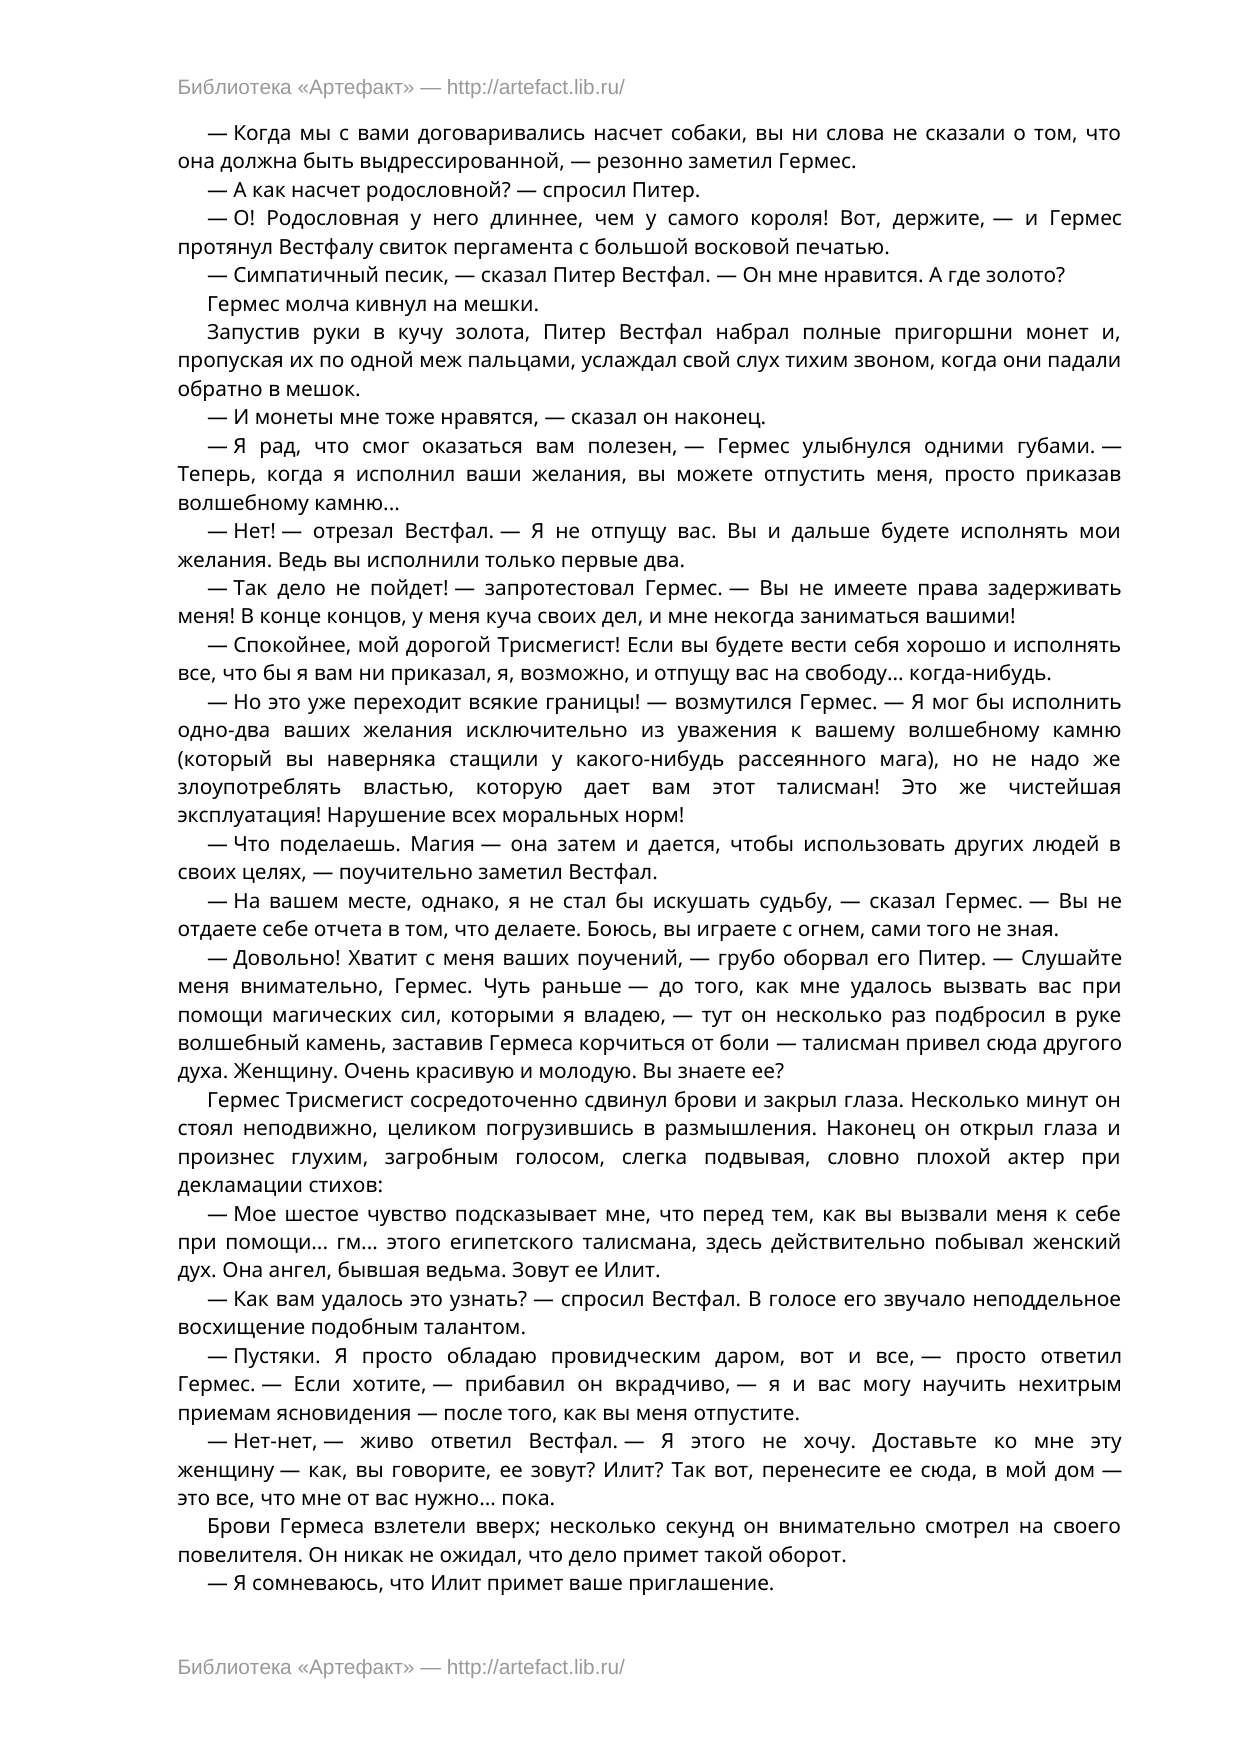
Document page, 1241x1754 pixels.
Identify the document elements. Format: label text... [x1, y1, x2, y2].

text — Что поделаешь. Магия — она затем и дается, чтобы использовать других людей в своих целях, — поучительно заметил Вестфал. [177, 829, 1122, 886]
text — Нет-нет, — живо ответил Вестфал. — Я этого не хочу. Доставьте ко мне эту женщину — как, вы говорите, ее зовут? Илит? Так вот, перенесите ее сюда, в мой дом — это все, что мне от вас нужно... пока. [177, 1426, 1122, 1512]
text Гермес Трисмегист сосредоточенно сдвинул брови и закрыл глаза. Несколько минут он стоял неподвижно, целиком погрузившись в размышления. Наконец он открыл глаза и произнес глухим, загробным голосом, слегка подвывая, словно плохой актер при декламации стихов: [177, 1085, 1122, 1199]
text — И монеты мне тоже нравятся, — сказал он наконец. [177, 402, 1122, 431]
text — Довольно! Хватит с меня ваших поучений, — грубо оборвал его Питер. — Слушайте меня внимательно, Гермес. Чуть раньше — до того, как мне удалось вызвать вас при помощи магических сил, которыми я владею, — тут он несколько раз подбросил в руке волшебный камень, заставив Гермеса корчиться от боли — талисман привел сюда другого духа. Женщину. Очень красивую и молодую. Вы знаете ее? [177, 943, 1122, 1085]
text — Так дело не пойдет! — запротестовал Гермес. — Вы не имеете права задерживать меня! В конце концов, у меня куча своих дел, и мне некогда заниматься вашими! [177, 573, 1122, 630]
text — Я сомневаюсь, что Илит примет ваше приглашение. [177, 1568, 1122, 1597]
text — Пустяки. Я просто обладаю провидческим даром, вот и все, — просто ответил Гермес. — Если хотите, — прибавил он вкрадчиво, — я и вас могу научить нехитрым приемам ясновидения — после того, как вы меня отпустите. [177, 1341, 1122, 1426]
text — А как насчет родословной? — спросил Питер. [177, 175, 1122, 203]
text — Спокойнее, мой дорогой Трисмегист! Если вы будете вести себя хорошо и исполнять все, что бы я вам ни приказал, я, возможно, и отпущу вас на свободу... когда-нибудь. [177, 630, 1122, 687]
text — Когда мы с вами договаривались насчет собаки, вы ни слова не сказали о том, что она должна быть выдрессированной, — резонно заметил Гермес. [177, 118, 1122, 175]
text Брови Гермеса взлетели вверх; несколько секунд он внимательно смотрел на своего повелителя. Он никак не ожидал, что дело примет такой оборот. [177, 1512, 1122, 1568]
text Запустив руки в кучу золота, Питер Вестфал набрал полные пригоршни монет и, пропуская их по одной меж пальцами, услаждал свой слух тихим звоном, когда они падали обратно в мешок. [177, 317, 1122, 402]
text — Мое шестое чувство подсказывает мне, что перед тем, как вы вызвали меня к себе при помощи... гм... этого египетского талисмана, здесь действительно побывал женский дух. Она ангел, бывшая ведьма. Зовут ее Илит. [177, 1199, 1122, 1284]
text — Я рад, что смог оказаться вам полезен, — Гермес улыбнулся одними губами. — Теперь, когда я исполнил ваши желания, вы можете отпустить меня, просто приказав волшебному камню... [177, 431, 1122, 516]
text — На вашем месте, однако, я не стал бы искушать судьбу, — сказал Гермес. — Вы не отдаете себе отчета в том, что делаете. Боюсь, вы играете с огнем, сами того не зная. [177, 886, 1122, 943]
text Гермес молча кивнул на мешки. [177, 289, 1122, 317]
text — Но это уже переходит всякие границы! — возмутился Гермес. — Я мог бы исполнить одно-два ваших желания исключительно из уважения к вашему волшебному камню (который вы наверняка стащили у какого-нибудь рассеянного мага), но не надо же злоупотреблять властью, которую дает вам этот талисман! Это же чистейшая эксплуатация! Нарушение всех моральных норм! [177, 687, 1122, 829]
text — Как вам удалось это узнать? — спросил Вестфал. В голосе его звучало неподдельное восхищение подобным талантом. [177, 1284, 1122, 1341]
text — О! Родословная у него длиннее, чем у самого короля! Вот, держите, — и Гермес протянул Вестфалу свиток пергамента с большой восковой печатью. [177, 203, 1122, 260]
text — Симпатичный песик, — сказал Питер Вестфал. — Он мне нравится. А где золото? [177, 260, 1122, 289]
text — Нет! — отрезал Вестфал. — Я не отпущу вас. Вы и дальше будете исполнять мои желания. Ведь вы исполнили только первые два. [177, 516, 1122, 573]
